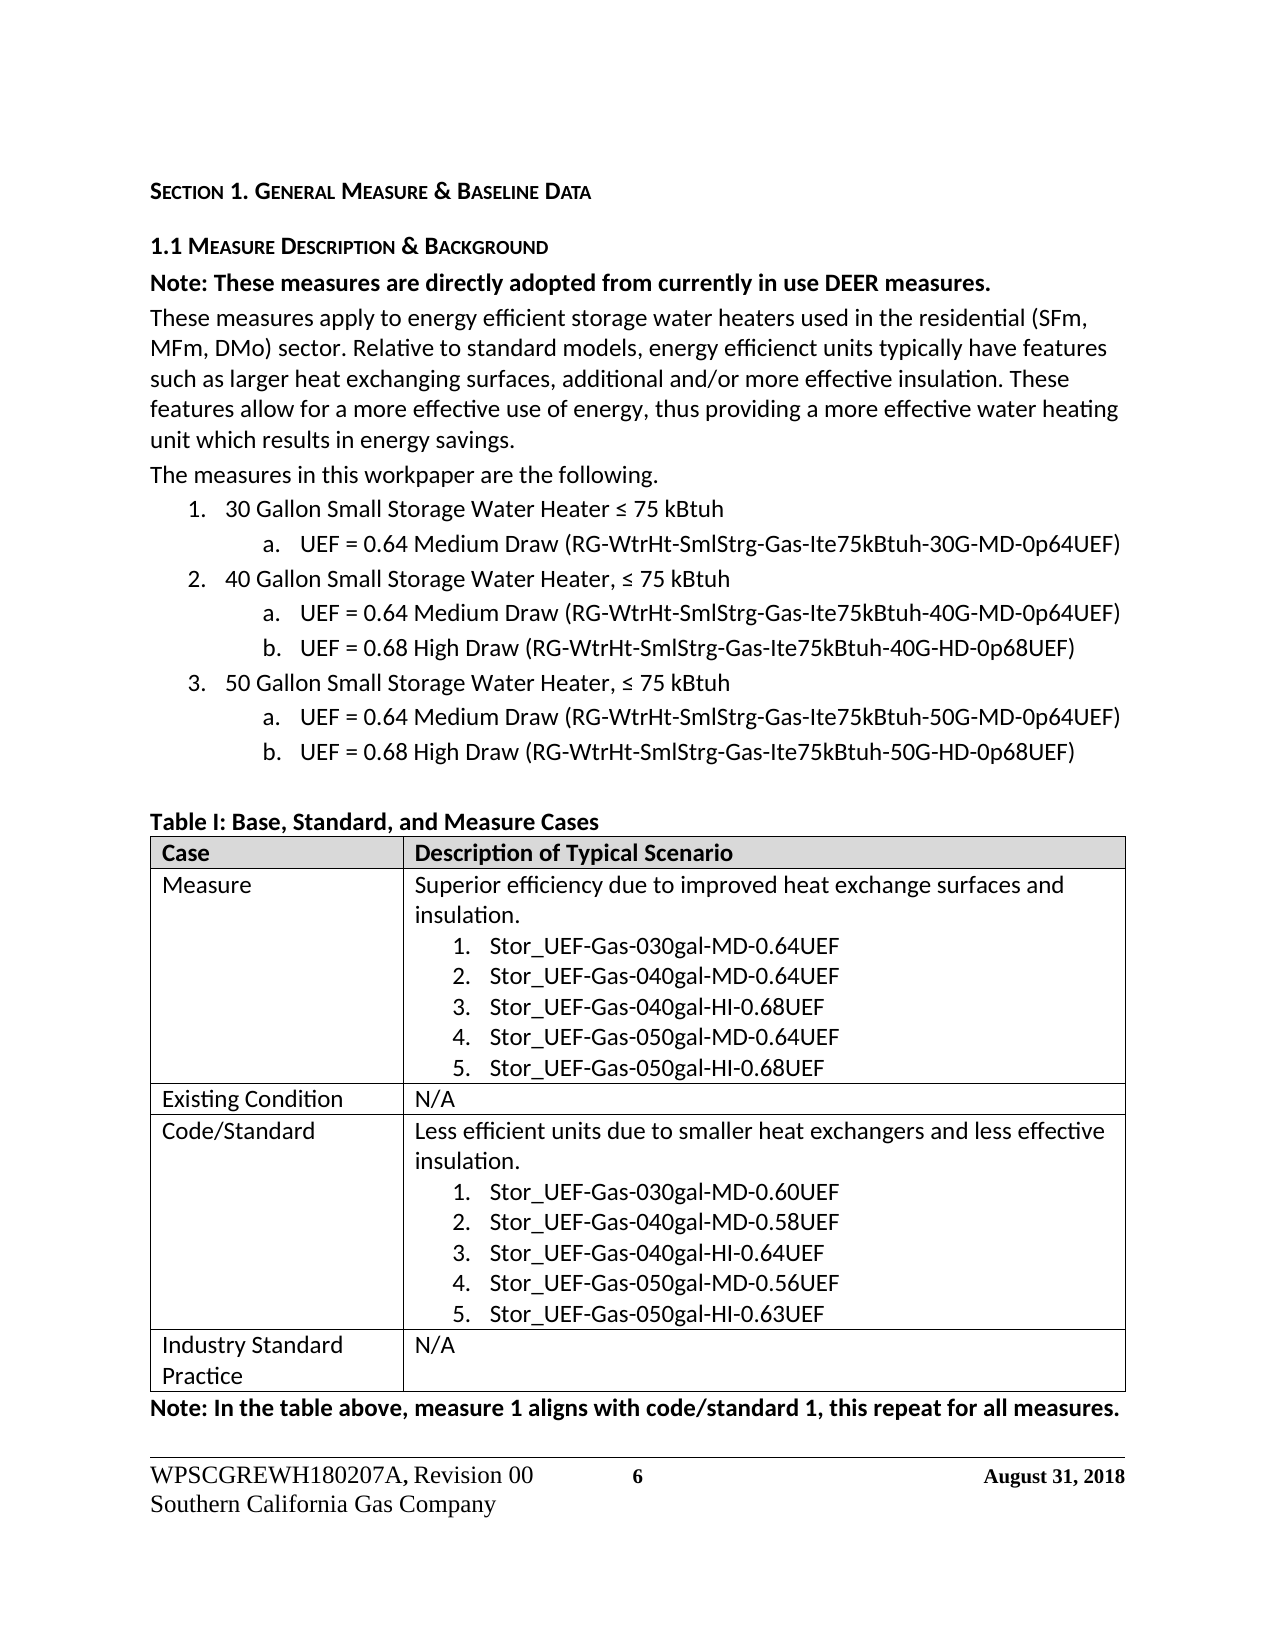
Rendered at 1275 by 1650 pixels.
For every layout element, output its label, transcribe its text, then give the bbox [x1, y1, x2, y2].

table_cell Industry Standard Practice [151, 1330, 403, 1391]
list UEF = 0.68 High Draw (RG-WtrHt-SmlStrg-Gas-Ite75kBtuh-50G-HD-0p68UEF) [262, 736, 1125, 767]
subtitle Section 1. General Measure & Baseline Data [150, 175, 1125, 206]
table_header Description of Typical Scenario [404, 837, 1125, 868]
text The measures in this workpaper are the following. [150, 459, 1125, 489]
text Note: In the table above, measure 1 aligns with code/standard 1, this repeat for all measures. [150, 1392, 1125, 1422]
table_cell Superior efficiency due to improved heat exchange surfaces and insulation. Stor_UEF-Gas-030gal-MD-0.64UEF Stor_UEF-Gas-040gal-MD-0.64UEF Stor_UEF-Gas-040gal-HI-0.68UEF Stor_UEF-Gas-050gal-MD-0.64UEF Stor_UEF-Gas-050gal-HI-0.68UEF [404, 869, 1125, 1082]
text Table I: Base, Standard, and Measure Cases [150, 806, 1125, 836]
text Note: These measures are directly adopted from currently in use DEER measures. [150, 267, 1125, 298]
list UEF = 0.64 Medium Draw (RG-WtrHt-SmlStrg-Gas-Ite75kBtuh-40G-MD-0p64UEF) [262, 597, 1125, 628]
list UEF = 0.68 High Draw (RG-WtrHt-SmlStrg-Gas-Ite75kBtuh-40G-HD-0p68UEF) [262, 632, 1125, 663]
table_header Case [151, 837, 403, 868]
list 50 Gallon Small Storage Water Heater, ≤ 75 kBtuh [187, 667, 1125, 697]
subtitle 1.1 Measure Description & Background [150, 231, 1125, 261]
table_cell Existing Condition [151, 1084, 403, 1114]
list 30 Gallon Small Storage Water Heater ≤ 75 kBtuh [187, 493, 1125, 524]
text These measures apply to energy efficient storage water heaters used in the residential (SFm, MFm, DMo) sector. Relative to standard models, energy efficienct units typically have features such as larger heat exchanging surfaces, additional and/or more effective insulation. These features allow for a more effective use of energy, thus providing a more effective water heating unit which results in energy savings. [150, 302, 1125, 454]
table_cell N/A [404, 1330, 1125, 1391]
list 40 Gallon Small Storage Water Heater, ≤ 75 kBtuh [187, 563, 1125, 593]
list UEF = 0.64 Medium Draw (RG-WtrHt-SmlStrg-Gas-Ite75kBtuh-50G-MD-0p64UEF) [262, 702, 1125, 732]
table_cell N/A [404, 1084, 1125, 1114]
list UEF = 0.64 Medium Draw (RG-WtrHt-SmlStrg-Gas-Ite75kBtuh-30G-MD-0p64UEF) [262, 528, 1125, 559]
table_cell Code/Standard [151, 1115, 403, 1329]
table_cell Measure [151, 869, 403, 1082]
table_cell Less efficient units due to smaller heat exchangers and less effective insulation. Stor_UEF-Gas-030gal-MD-0.60UEF Stor_UEF-Gas-040gal-MD-0.58UEF Stor_UEF-Gas-040gal-HI-0.64UEF Stor_UEF-Gas-050gal-MD-0.56UEF Stor_UEF-Gas-050gal-HI-0.63UEF [404, 1115, 1125, 1329]
